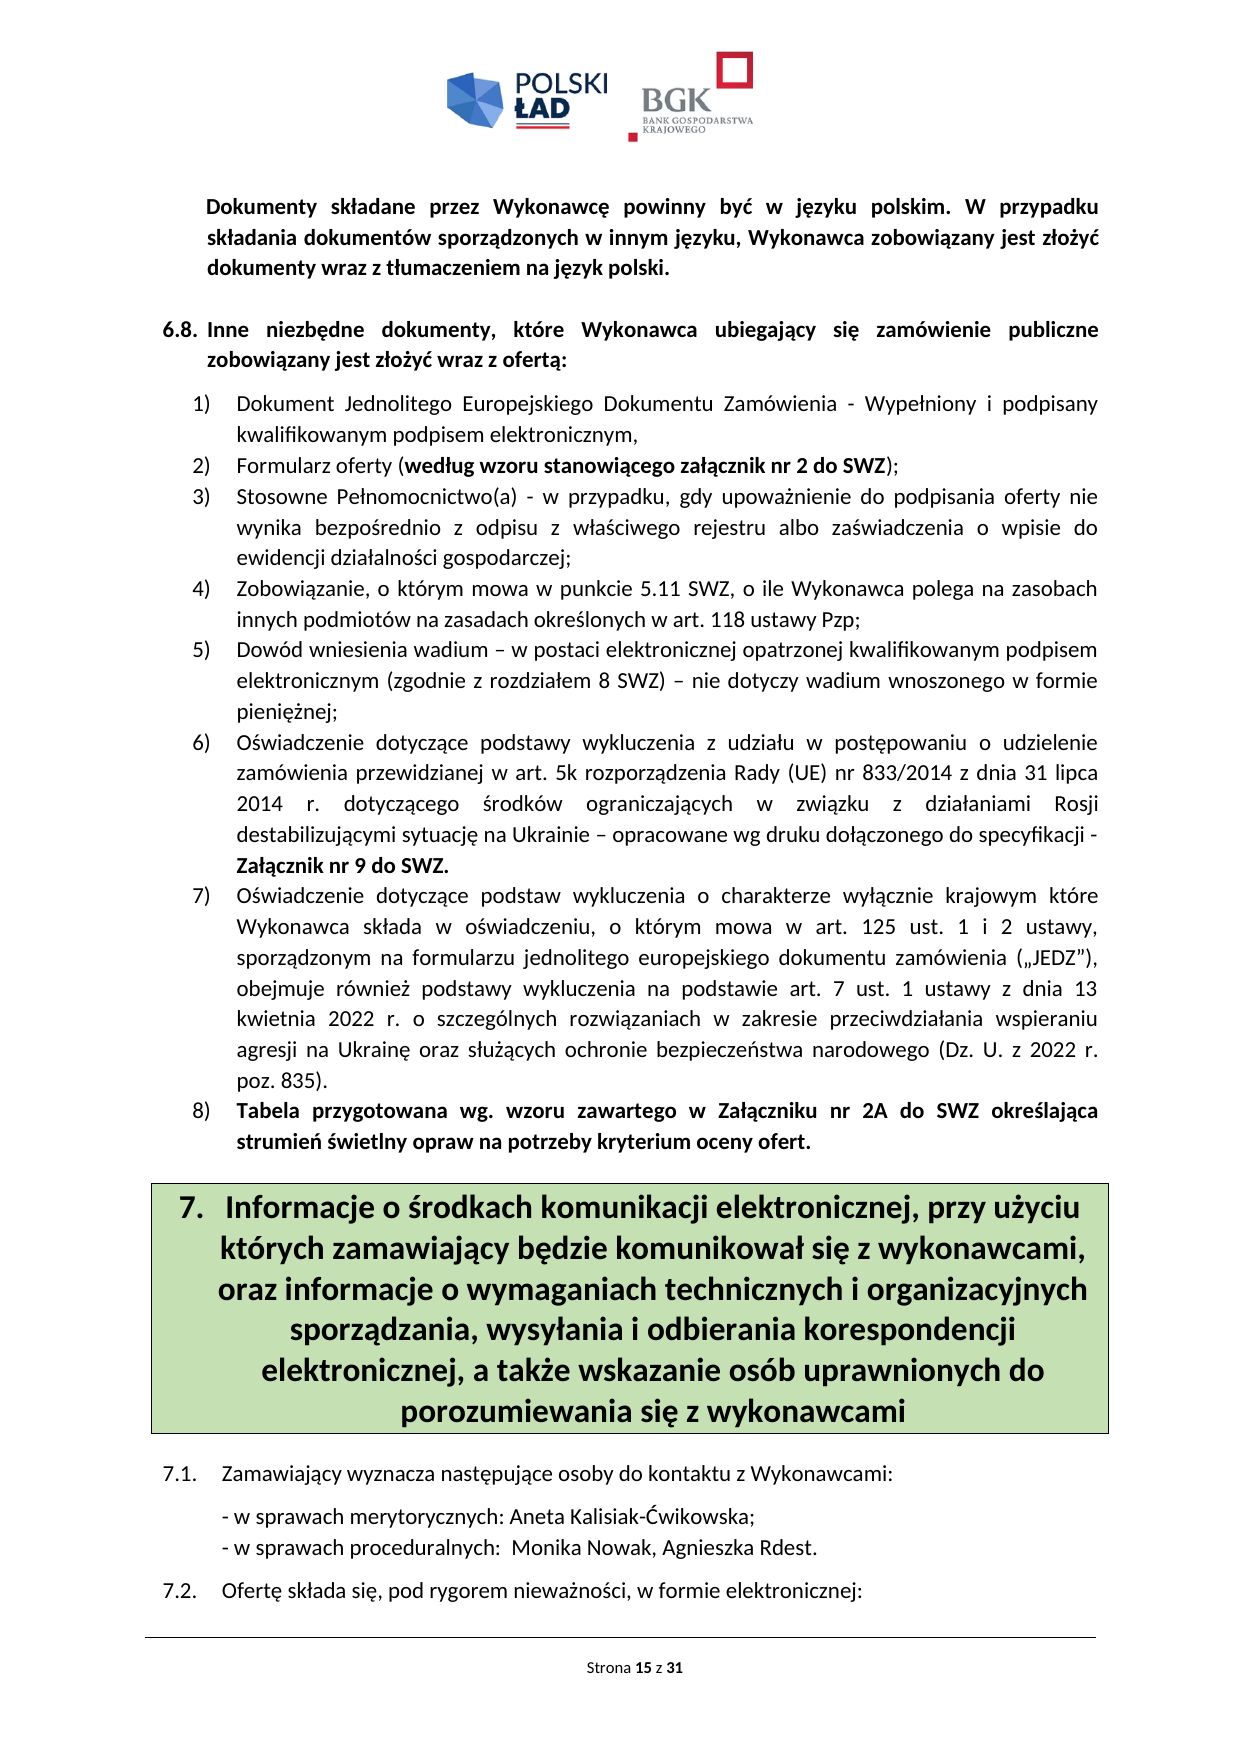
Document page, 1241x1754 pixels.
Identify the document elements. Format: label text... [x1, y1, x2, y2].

list Oświadczenie dotyczące podstawy wykluczenia z udziału w postępowaniu o udzielenie zamówienia przewidzianej w art. 5k rozporządzenia Rady (UE) nr 833/2014 z dnia 31 lipca 2014 r. dotyczącego środków ograniczających w związku z działaniami Rosji destabilizującymi sytuację na Ukrainie – opracowane wg druku dołączonego do specyfikacji - Załącznik nr 9 do SWZ. [192, 728, 1099, 879]
list Ofertę składa się, pod rygorem nieważności, w formie elektronicznej: [162, 1576, 1100, 1604]
list Oświadczenie dotyczące podstaw wykluczenia o charakterze wyłącznie krajowym które Wykonawca składa w oświadczeniu, o którym mowa w art. 125 ust. 1 i 2 ustawy, sporządzonym na formularzu jednolitego europejskiego dokumentu zamówienia („JEDZ”), obejmuje również podstawy wykluczenia na podstawie art. 7 ust. 1 ustawy z dnia 13 kwietnia 2022 r. o szczególnych rozwiązaniach w zakresie przeciwdziałania wspieraniu agresji na Ukrainę oraz służących ochronie bezpieczeństwa narodowego (Dz. U. z 2022 r. poz. 835). [192, 881, 1099, 1094]
list Zamawiający wyznacza następujące osoby do kontaktu z Wykonawcami: [162, 1459, 1100, 1487]
list Tabela przygotowana wg. wzoru zawartego w Załączniku nr 2A do SWZ określająca strumień świetlny opraw na potrzeby kryterium oceny ofert. [192, 1097, 1099, 1155]
list - w sprawach proceduralnych: Monika Nowak, Agnieszka Rdest. [222, 1533, 1100, 1561]
list Dowód wniesienia wadium – w postaci elektronicznej opatrzonej kwalifikowanym podpisem elektronicznym (zgodnie z rozdziałem 8 SWZ) – nie dotyczy wadium wnoszonego w formie pieniężnej; [192, 636, 1099, 725]
list Inne niezbędne dokumenty, które Wykonawca ubiegający się zamówienie publiczne zobowiązany jest złożyć wraz z ofertą: [162, 315, 1099, 374]
list - w sprawach merytorycznych: Aneta Kalisiak-Ćwikowska; [222, 1502, 1100, 1530]
list Stosowne Pełnomocnictwo(a) - w przypadku, gdy upoważnienie do podpisania oferty nie wynika bezpośrednio z odpisu z właściwego rejestru albo zaświadczenia o wpisie do ewidencji działalności gospodarczej; [192, 482, 1099, 571]
list Zobowiązanie, o którym mowa w punkcie 5.11 SWZ, o ile Wykonawca polega na zasobach innych podmiotów na zasadach określonych w art. 118 ustawy Pzp; [192, 574, 1099, 633]
list Formularz oferty (według wzoru stanowiącego załącznik nr 2 do SWZ); [192, 451, 1099, 479]
list Dokumenty składane przez Wykonawcę powinny być w języku polskim. W przypadku składania dokumentów sporządzonych w innym języku, Wykonawca zobowiązany jest złożyć dokumenty wraz z tłumaczeniem na język polski. [206, 192, 1100, 281]
list Dokument Jednolitego Europejskiego Dokumentu Zamówienia - Wypełniony i podpisany kwalifikowanym podpisem elektronicznym, [192, 389, 1099, 448]
picture [431, 43, 763, 147]
subtitle Informacje o środkach komunikacji elektronicznej, przy użyciu których zamawiający będzie komunikował się z wykonawcami, oraz informacje o wymaganiach technicznych i organizacyjnych sporządzania, wysyłania i odbierania korespondencji elektronicznej, a także wskazanie osób uprawnionych do porozumiewania się z wykonawcami [152, 1184, 1108, 1433]
